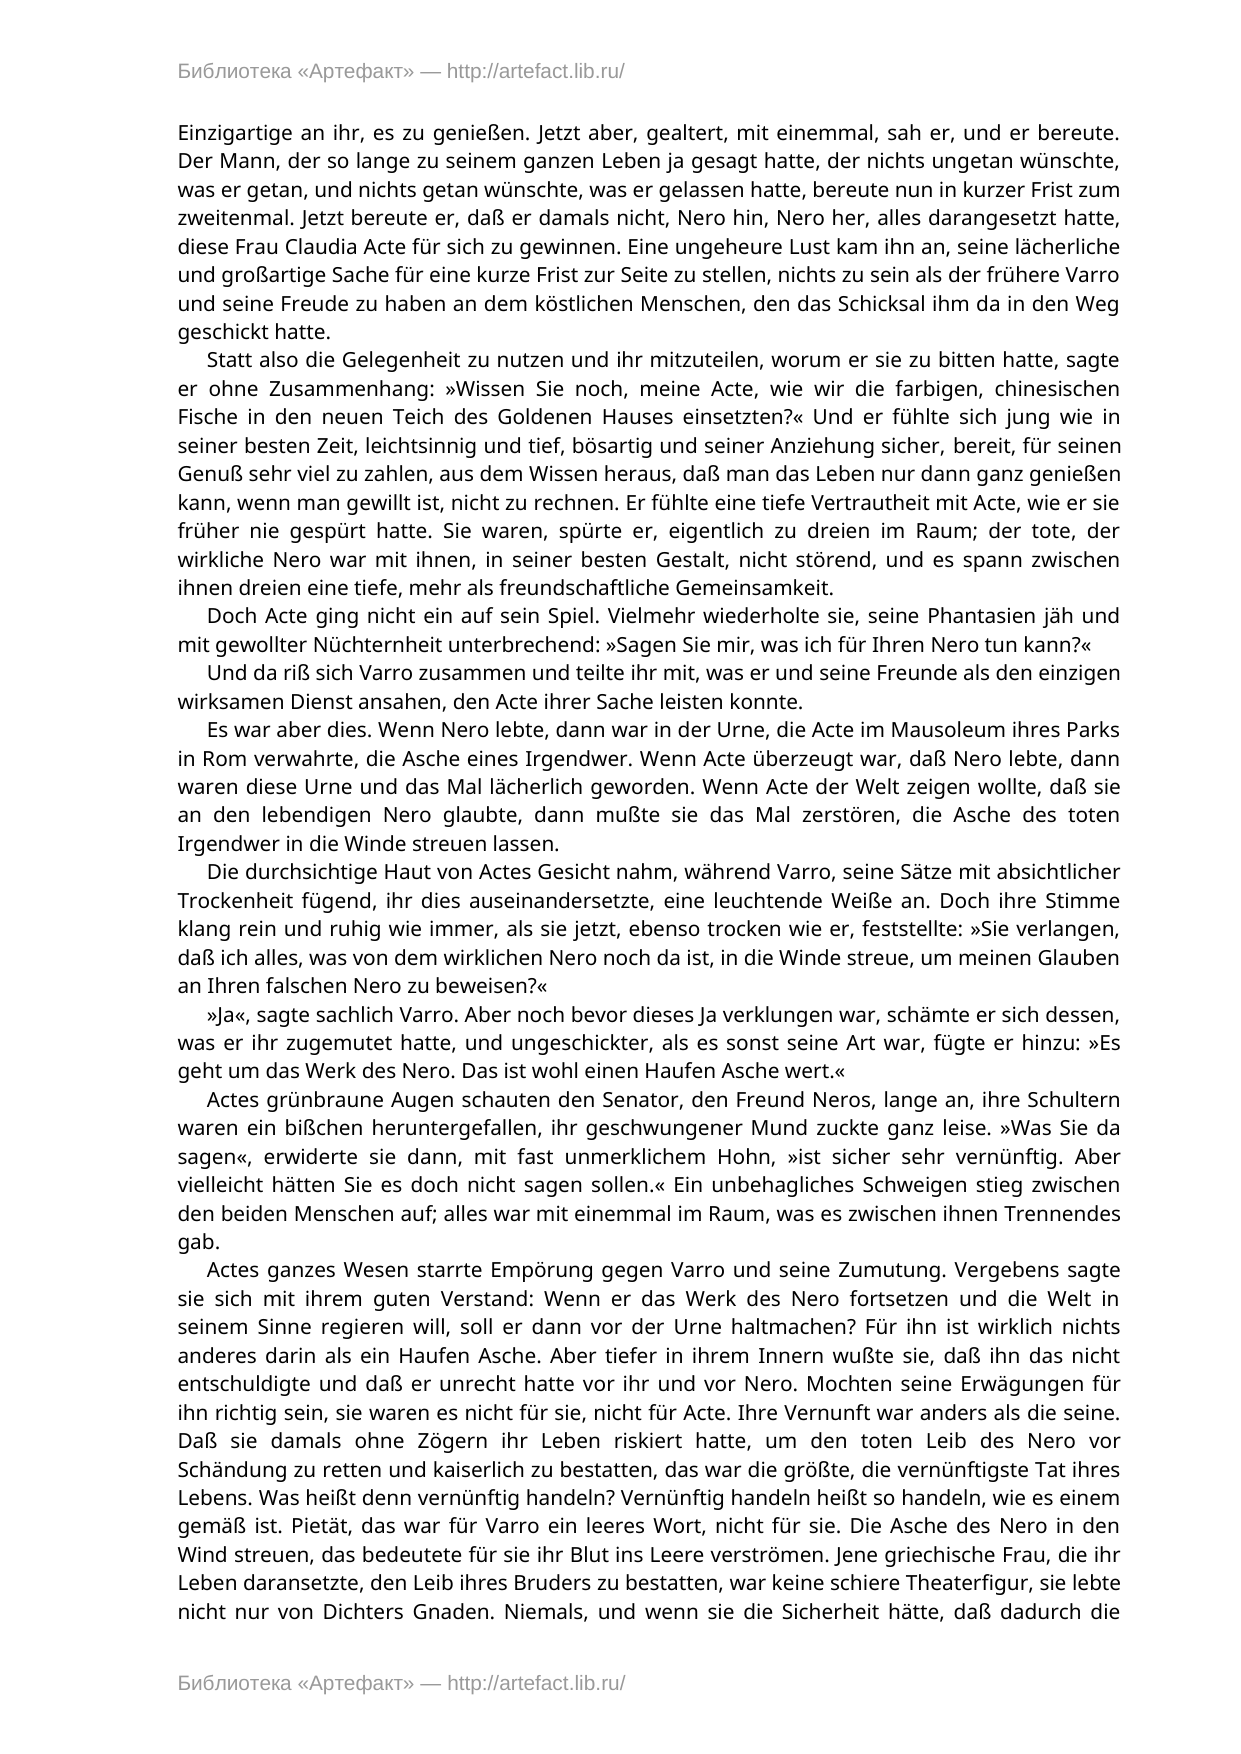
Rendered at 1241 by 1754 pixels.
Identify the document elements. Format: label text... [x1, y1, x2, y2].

text »Ja«, sagte sachlich Varro. Aber noch bevor dieses Ja verklungen war, schämte er sich dessen, was er ihr zugemutet hatte, und ungeschickter, als es sonst seine Art war, fügte er hinzu: »Es geht um das Werk des Nero. Das ist wohl einen Haufen Asche wert.« [177, 1000, 1122, 1085]
text Statt also die Gelegenheit zu nutzen und ihr mitzuteilen, worum er sie zu bitten hatte, sagte er ohne Zusammenhang: »Wissen Sie noch, meine Acte, wie wir die farbigen, chinesischen Fische in den neuen Teich des Goldenen Hauses einsetzten?« Und er fühlte sich jung wie in seiner besten Zeit, leichtsinnig und tief, bösartig und seiner Anziehung sicher, bereit, für seinen Genuß sehr viel zu zahlen, aus dem Wissen heraus, daß man das Leben nur dann ganz genießen kann, wenn man gewillt ist, nicht zu rechnen. Er fühlte eine tiefe Vertrautheit mit Acte, wie er sie früher nie gespürt hatte. Sie waren, spürte er, eigentlich zu dreien im Raum; der tote, der wirkliche Nero war mit ihnen, in seiner besten Gestalt, nicht störend, und es spann zwischen ihnen dreien eine tiefe, mehr als freundschaftliche Gemeinsamkeit. [177, 346, 1122, 602]
text Actes grünbraune Augen schauten den Senator, den Freund Neros, lange an, ihre Schultern waren ein bißchen heruntergefallen, ihr geschwungener Mund zuckte ganz leise. »Was Sie da sagen«, erwiderte sie dann, mit fast unmerklichem Hohn, »ist sicher sehr vernünftig. Aber vielleicht hätten Sie es doch nicht sagen sollen.« Ein unbehagliches Schweigen stieg zwischen den beiden Menschen auf; alles war mit einemmal im Raum, was es zwischen ihnen Trennendes gab. [177, 1085, 1122, 1256]
text Und da riß sich Varro zusammen und teilte ihr mit, was er und seine Freunde als den einzigen wirksamen Dienst ansahen, den Acte ihrer Sache leisten konnte. [177, 658, 1122, 715]
text Doch Acte ging nicht ein auf sein Spiel. Vielmehr wiederholte sie, seine Phantasien jäh und mit gewollter Nüchternheit unterbrechend: »Sagen Sie mir, was ich für Ihren Nero tun kann?« [177, 602, 1122, 658]
text Es war aber dies. Wenn Nero lebte, dann war in der Urne, die Acte im Mausoleum ihres Parks in Rom verwahrte, die Asche eines Irgendwer. Wenn Acte überzeugt war, daß Nero lebte, dann waren diese Urne und das Mal lächerlich geworden. Wenn Acte der Welt zeigen wollte, daß sie an den lebendigen Nero glaubte, dann mußte sie das Mal zerstören, die Asche des toten Irgendwer in die Winde streuen lassen. [177, 715, 1122, 857]
text Die durchsichtige Haut von Actes Gesicht nahm, während Varro, seine Sätze mit absichtlicher Trockenheit fügend, ihr dies auseinandersetzte, eine leuchtende Weiße an. Doch ihre Stimme klang rein und ruhig wie immer, als sie jetzt, ebenso trocken wie er, feststellte: »Sie verlangen, daß ich alles, was von dem wirklichen Nero noch da ist, in die Winde streue, um meinen Glauben an Ihren falschen Nero zu beweisen?« [177, 857, 1122, 1000]
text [177, 1256, 1122, 1625]
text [177, 118, 1122, 346]
